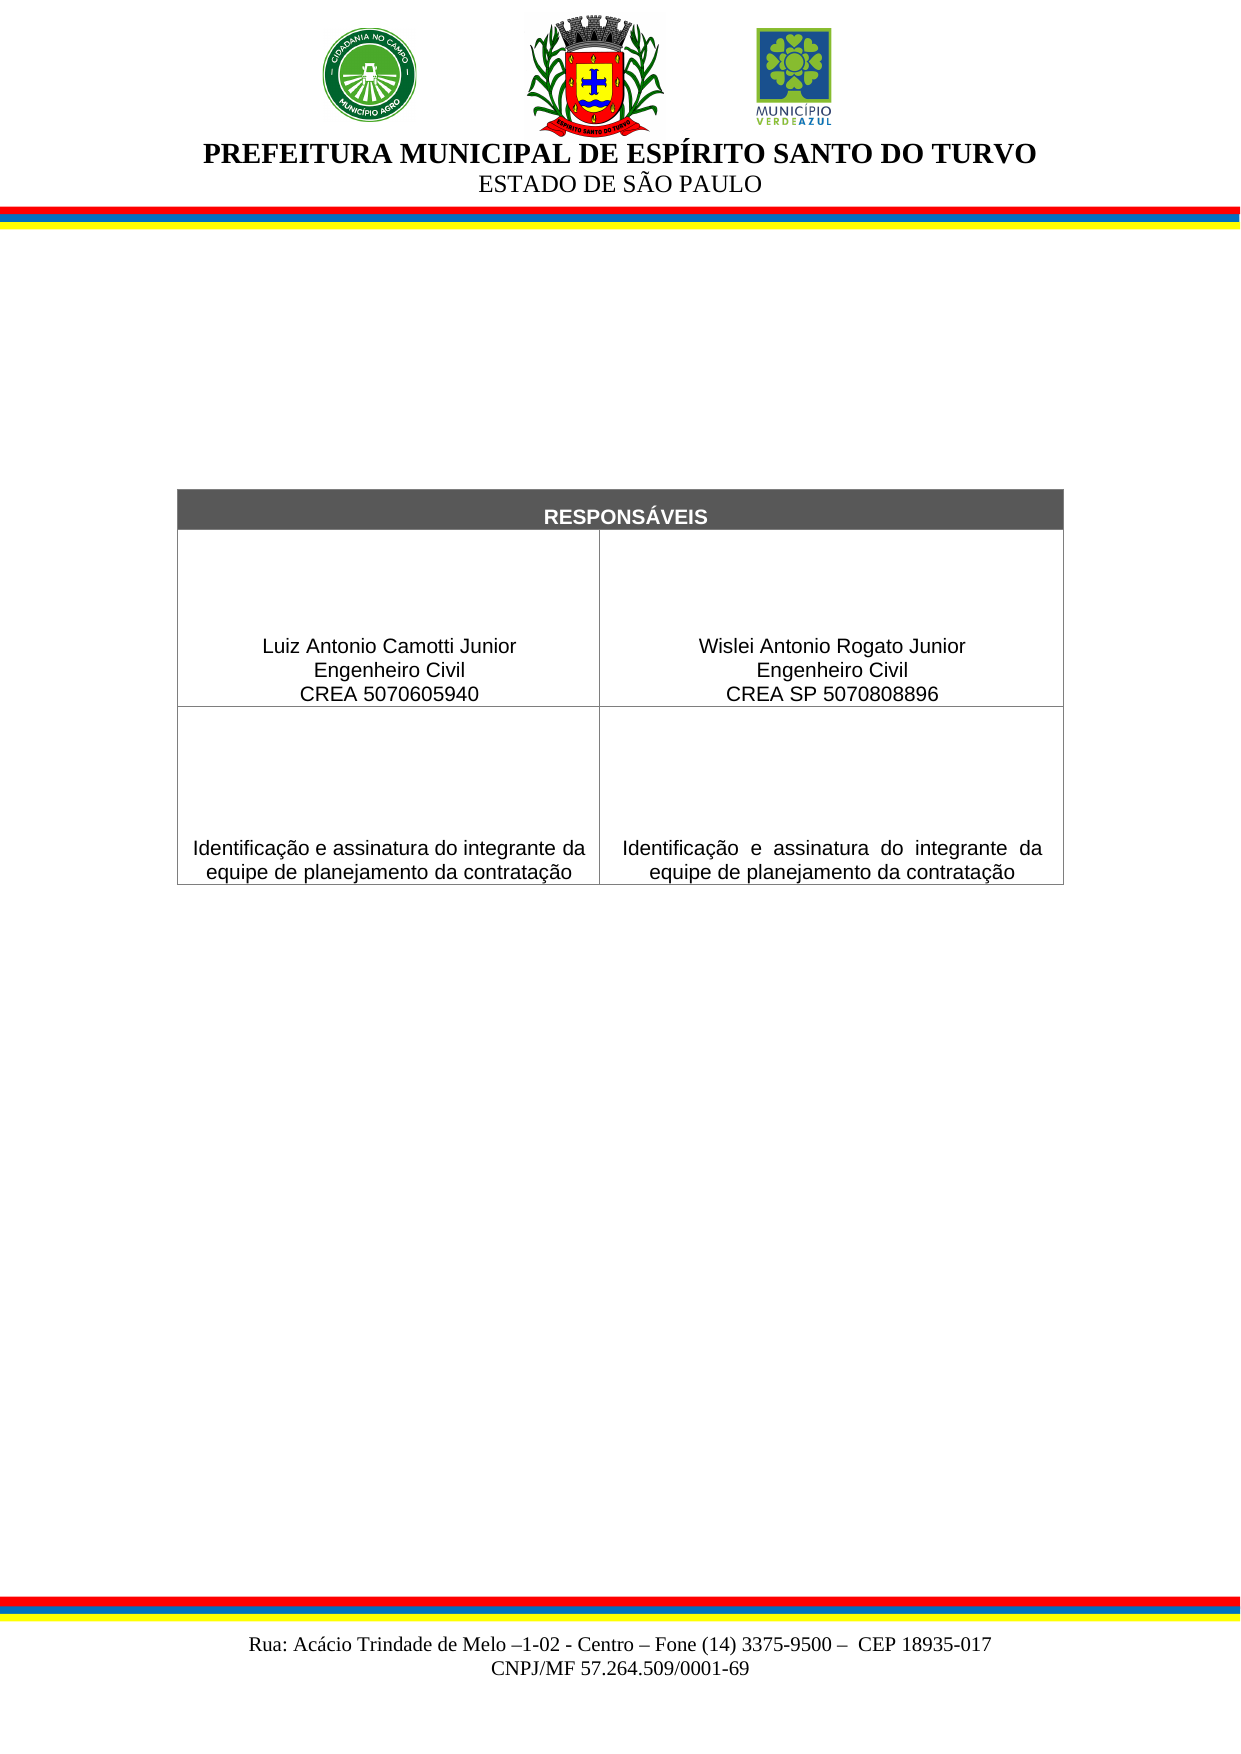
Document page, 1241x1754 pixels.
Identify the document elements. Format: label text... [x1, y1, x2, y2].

table_cell Luiz Antonio Camotti Junior Engenheiro Civil CREA 5070605940 [178, 530, 599, 706]
table_header RESPONSÁVEIS [178, 490, 1063, 529]
table_cell Identificação e assinatura do integrante da equipe de planejamento da contratação [600, 707, 1063, 883]
picture [322, 28, 417, 122]
table_cell Wislei Antonio Rogato Junior Engenheiro Civil CREA SP 5070808896 [600, 530, 1063, 706]
picture [523, 12, 667, 143]
picture [756, 28, 832, 125]
table_cell Identificação e assinatura do integrante da equipe de planejamento da contratação [178, 707, 599, 883]
